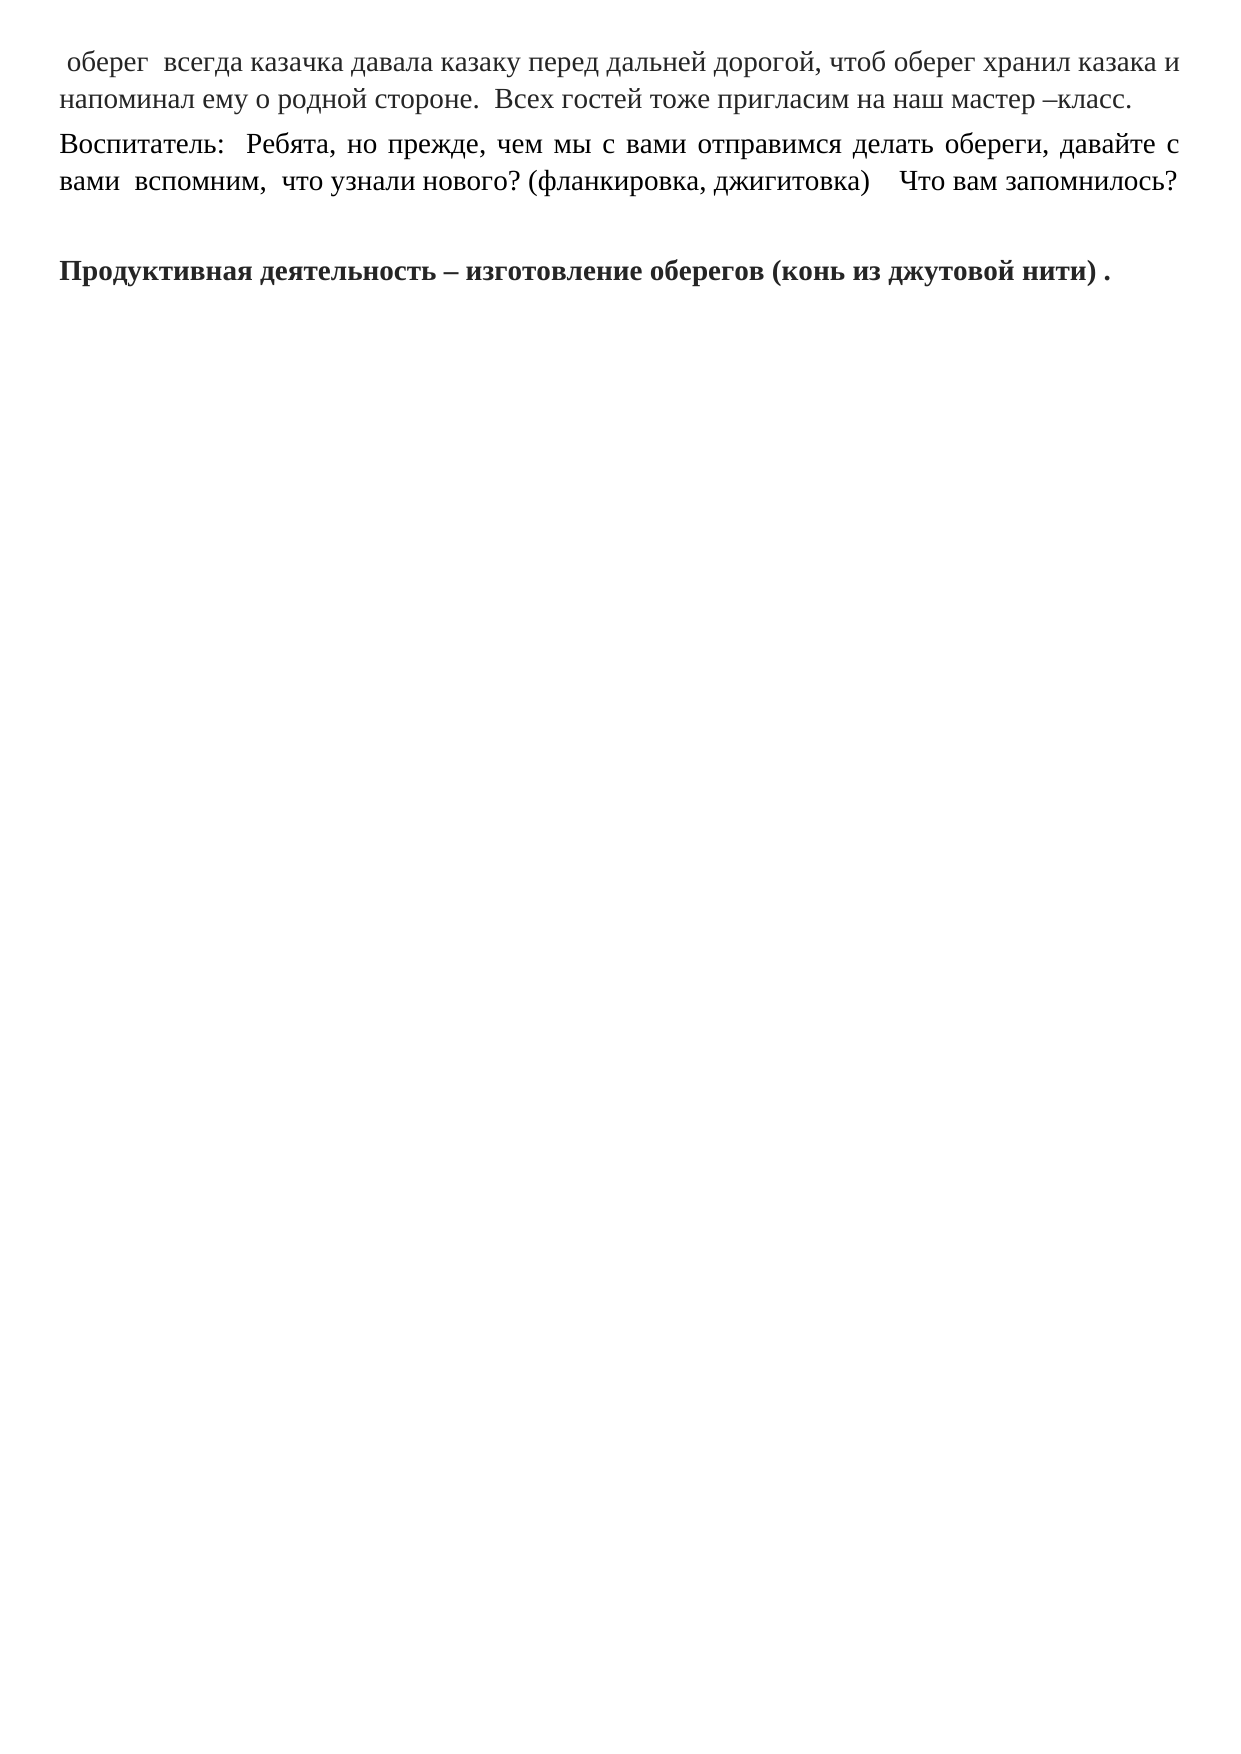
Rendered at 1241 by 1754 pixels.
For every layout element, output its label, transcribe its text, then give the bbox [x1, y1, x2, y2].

text Воспитатель: Ребята, но прежде, чем мы с вами отправимся делать обереги, давайте с вами вспомним, что узнали нового? (фланкировка, джигитовка) Что вам запомнилось? [59, 126, 1181, 196]
text оберег всегда казачка давала казаку перед дальней дорогой, чтоб оберег хранил казака и напоминал ему о родной стороне. Всех гостей тоже пригласим на наш мастер –класс. [59, 44, 1181, 115]
text Продуктивная деятельность – изготовление оберегов (конь из джутовой нити) . [59, 253, 1181, 286]
